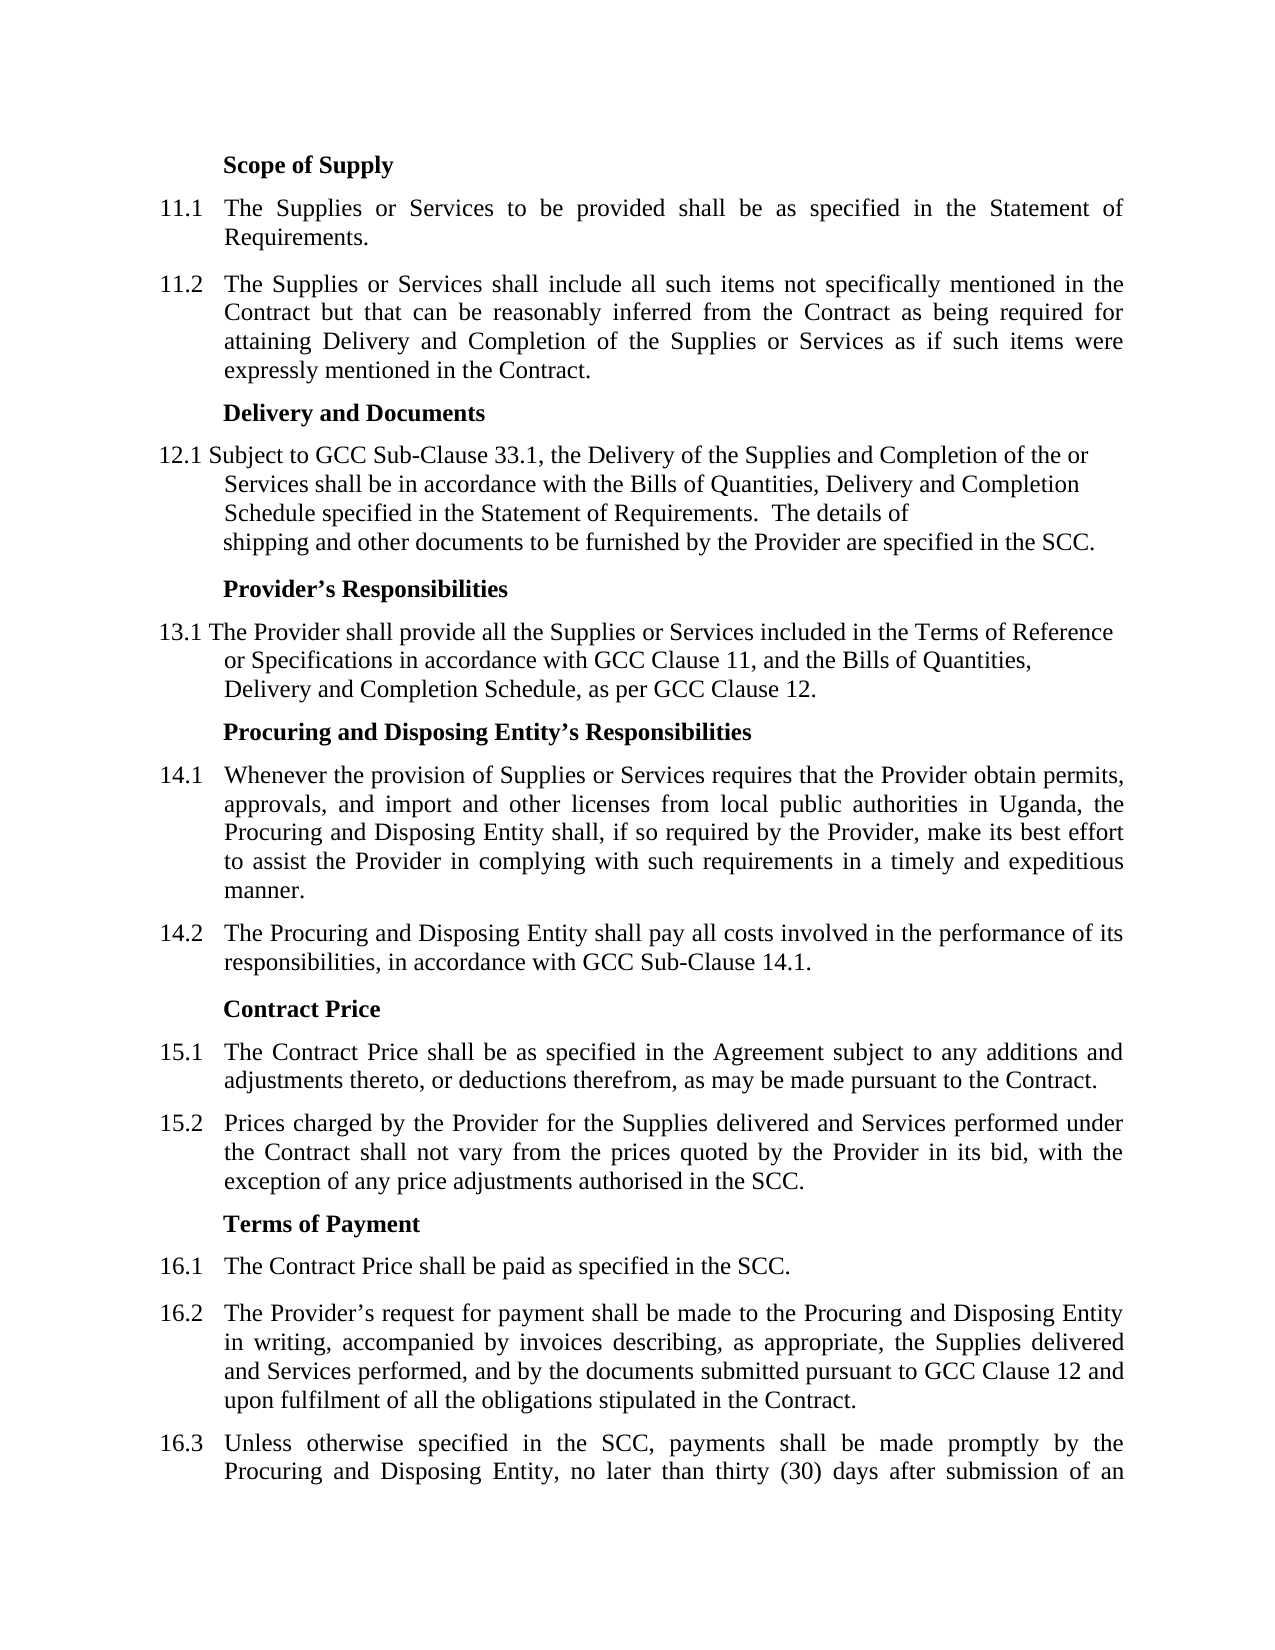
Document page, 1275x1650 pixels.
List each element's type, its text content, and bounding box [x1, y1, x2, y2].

text 12.1 Subject to GCC Sub-Clause 33.1, the Delivery of the Supplies and Completion of the or Services shall be in accordance with the Bills of Quantities, Delivery and Completion Schedule specified in the Statement of Requirements. The details of [158, 441, 1125, 527]
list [159, 1428, 1125, 1485]
list Whenever the provision of Supplies or Services requires that the Provider obtain permits, approvals, and import and other licenses from local public authorities in Uganda, the Procuring and Disposing Entity shall, if so required by the Provider, make its best effort to assist the Provider in complying with such requirements in a timely and expeditious manner. [159, 760, 1125, 904]
text 13.1 The Provider shall provide all the Supplies or Services included in the Terms of Reference or Specifications in accordance with GCC Clause 11, and the Bills of Quantities, Delivery and Completion Schedule, as per GCC Clause 12. [158, 617, 1125, 703]
text Delivery and Documents [223, 398, 1127, 427]
list The Procuring and Disposing Entity shall pay all costs involved in the performance of its responsibilities, in accordance with GCC Sub-Clause 14.1. [159, 918, 1125, 975]
text Provider’s Responsibilities [223, 574, 1127, 603]
list The Supplies or Services shall include all such items not specifically mentioned in the Contract but that can be reasonably inferred from the Contract as being required for attaining Delivery and Completion of the Supplies or Services as if such items were expressly mentioned in the Contract. [159, 269, 1125, 384]
text Procuring and Disposing Entity’s Responsibilities [223, 717, 1127, 746]
list The Supplies or Services to be provided shall be as specified in the Statement of Requirements. [159, 193, 1125, 250]
text Scope of Supply [223, 150, 1127, 179]
list The Provider’s request for payment shall be made to the Procuring and Disposing Entity in writing, accompanied by invoices describing, as appropriate, the Supplies delivered and Services performed, and by the documents submitted pursuant to GCC Clause 12 and upon fulfilment of all the obligations stipulated in the Contract. [159, 1298, 1125, 1413]
text Terms of Payment [223, 1209, 1127, 1237]
list The Contract Price shall be as specified in the Agreement subject to any additions and adjustments thereto, or deductions therefrom, as may be made pursuant to the Contract. [159, 1037, 1125, 1094]
list Prices charged by the Provider for the Supplies delivered and Services performed under the Contract shall not vary from the prices quoted by the Provider in its bid, with the exception of any price adjustments authorised in the SCC. [159, 1108, 1125, 1194]
text shipping and other documents to be furnished by the Provider are specified in the SCC. [223, 527, 1125, 556]
list The Contract Price shall be paid as specified in the SCC. [159, 1251, 1125, 1280]
text Contract Price [223, 994, 1127, 1022]
